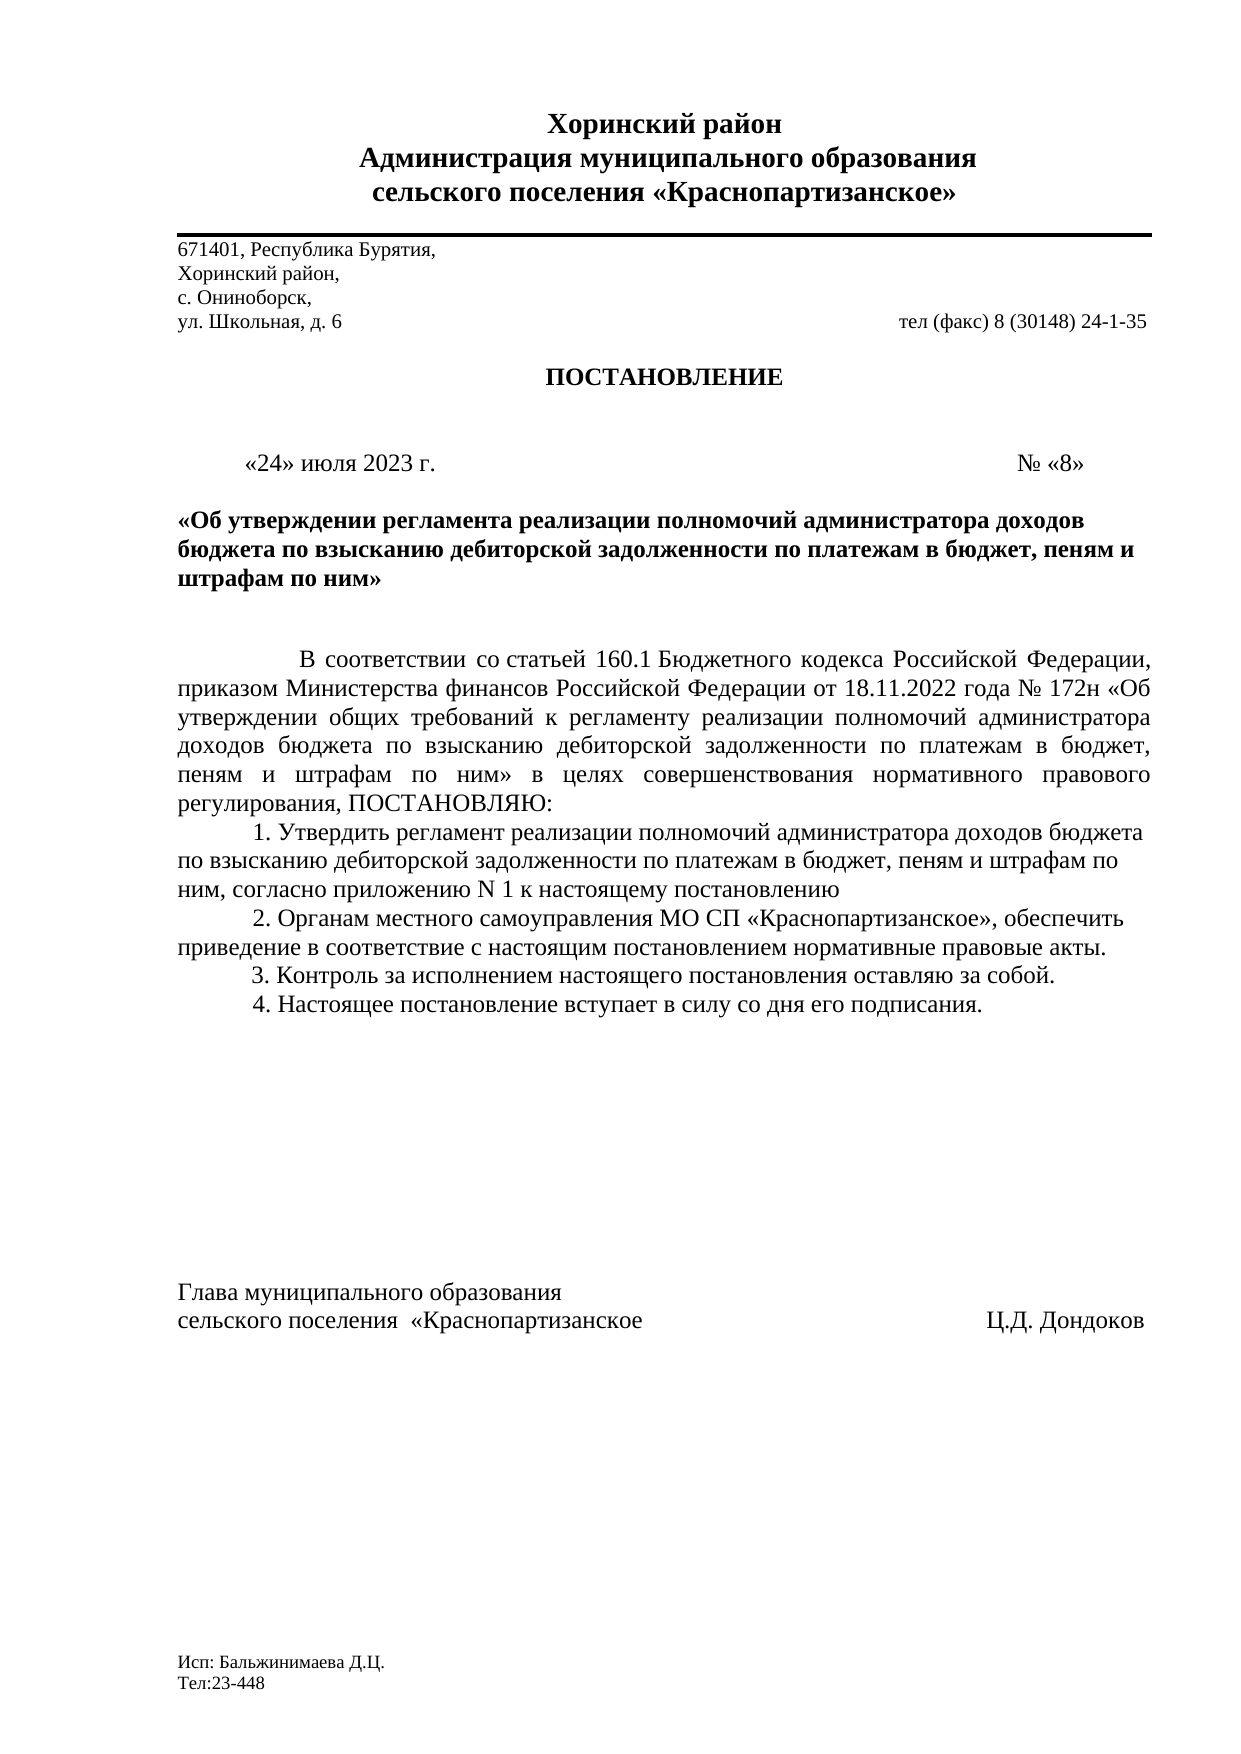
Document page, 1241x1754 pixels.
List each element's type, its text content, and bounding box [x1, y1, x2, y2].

text сельского поселения «Краснопартизанское Ц.Д. Дондоков [177, 1306, 1152, 1334]
text «24» июля 2023 г. № «8» [177, 448, 1152, 477]
title 2. Органам местного самоуправления МО СП «Краснопартизанское», обеспечить приведение в соответствие с настоящим постановлением нормативные правовые акты. [177, 903, 1152, 961]
text Исп: Бальжинимаева Д.Ц. [177, 1651, 1152, 1672]
text ул. Школьная, д. 6 тел (факс) 8 (30148) 24-1-35 [177, 309, 1152, 333]
text сельского поселения «Краснопартизанское» [177, 174, 1152, 207]
text 4. Настоящее постановление вступает в силу со дня его подписания. [177, 989, 1152, 1018]
text 671401, Республика Бурятия, [177, 237, 1152, 261]
title 1. Утвердить регламент реализации полномочий администратора доходов бюджета по взысканию дебиторской задолженности по платежам в бюджет, пеням и штрафам по ним, согласно приложению N 1 к настоящему постановлению [177, 817, 1152, 903]
text ПОСТАНОВЛЕНИЕ [177, 362, 1152, 390]
text Администрация муниципального образования [177, 140, 1152, 174]
title В соответствии со статьей 160.1 Бюджетного кодекса Российской Федерации, приказом Министерства финансов Российской Федерации от 18.11.2022 года № 172н «Об утверждении общих требований к регламенту реализации полномочий администратора доходов бюджета по взысканию дебиторской задолженности по платежам в бюджет, пеням и штрафам по ним» в целях совершенствования нормативного правового регулирования, ПОСТАНОВЛЯЮ: [177, 644, 1152, 817]
text Хоринский район, [177, 261, 1152, 285]
text Хоринский район [177, 107, 1152, 140]
title «Об утверждении регламента реализации полномочий администратора доходов бюджета по взысканию дебиторской задолженности по платежам в бюджет, пеням и штрафам по ним» [177, 505, 1152, 592]
text Тел:23-448 [177, 1672, 1152, 1694]
text с. Ониноборск, [177, 285, 1152, 309]
text Глава муниципального образования [177, 1277, 1152, 1306]
text 3. Контроль за исполнением настоящего постановления оставляю за собой. [177, 961, 1152, 989]
